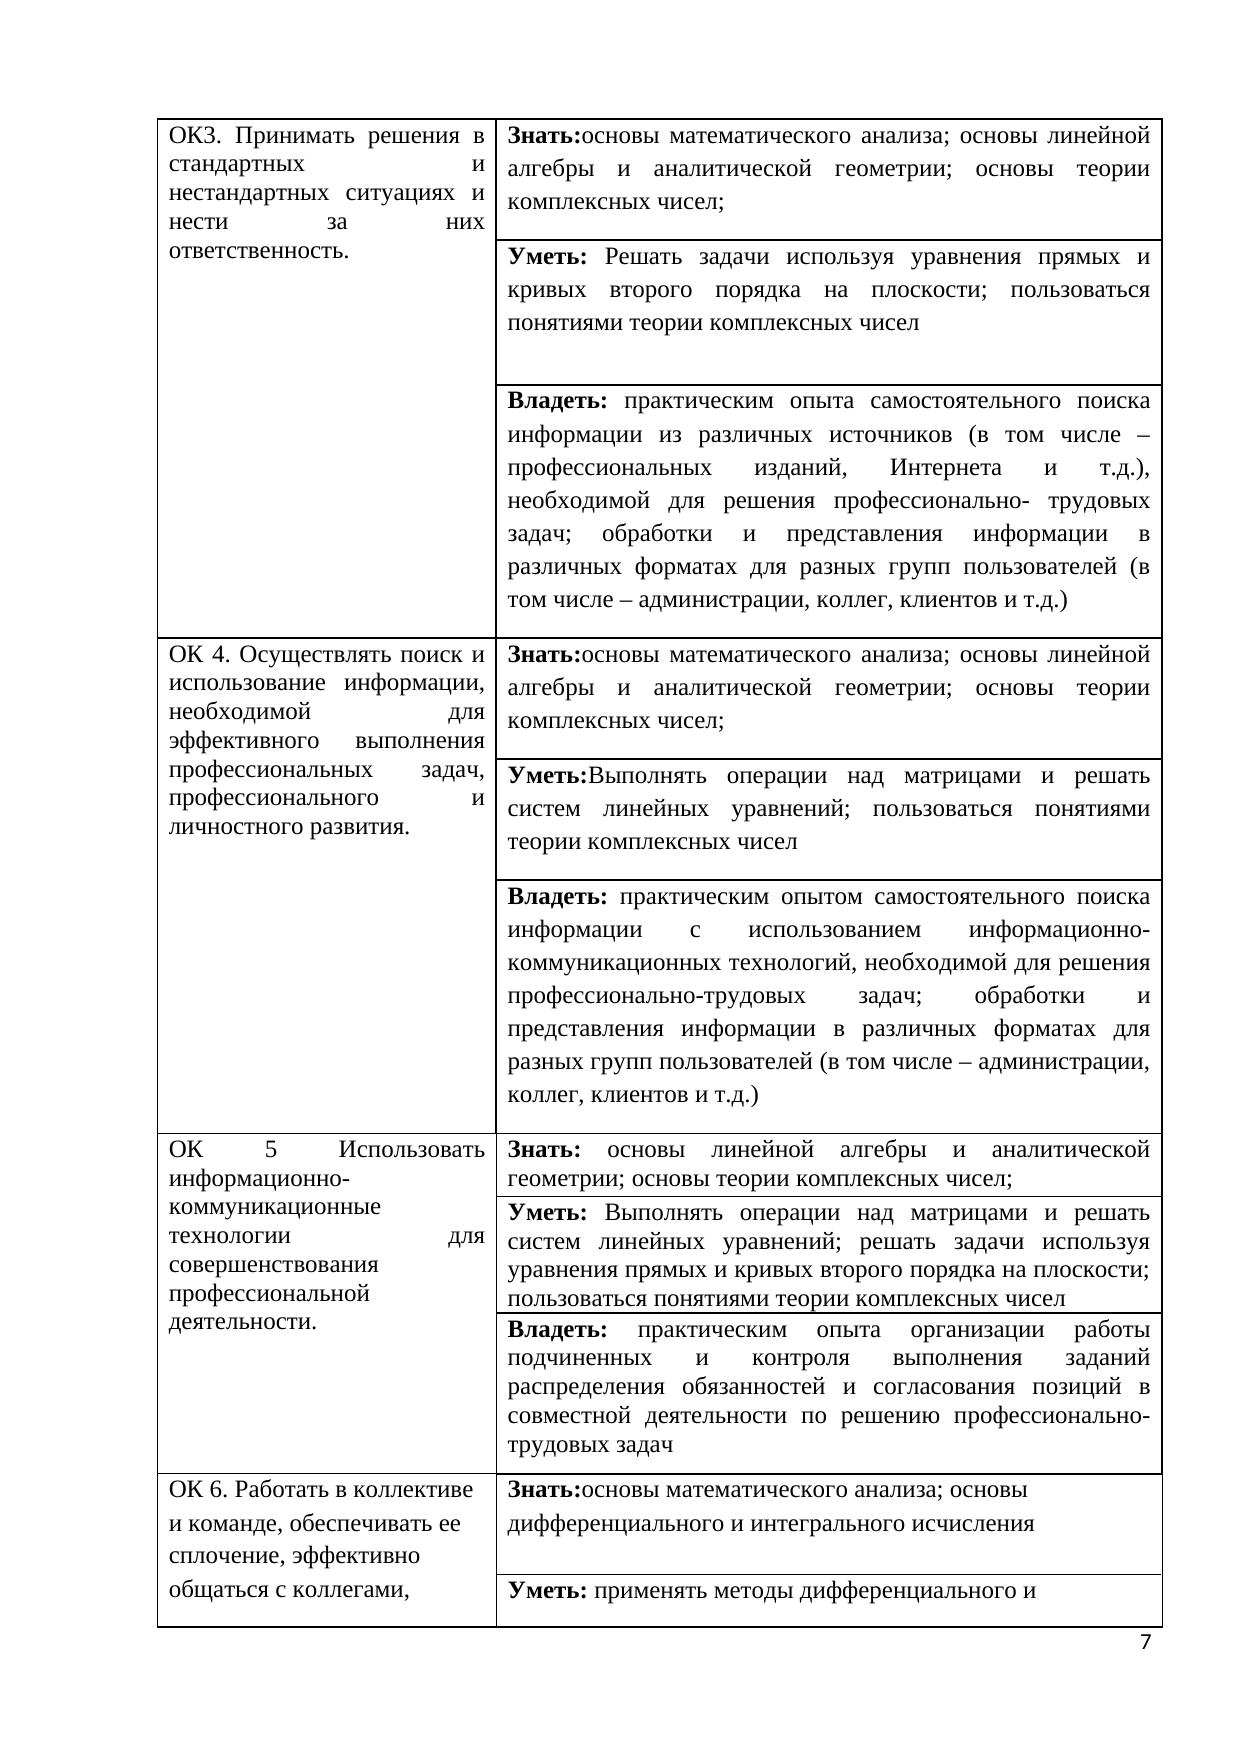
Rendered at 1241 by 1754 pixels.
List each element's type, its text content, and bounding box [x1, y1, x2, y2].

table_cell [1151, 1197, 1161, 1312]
table_cell ОК 6. Работать в коллективе и команде, обеспечивать ее сплочение, эффективно общаться с коллегами, руководством, потребителями. [158, 1474, 496, 1626]
table_cell ОК 5 Использовать информационно-коммуникационные технологии для совершенствования профессиональной деятельности. [158, 1134, 496, 1473]
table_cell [497, 1574, 1162, 1626]
table_cell Знать:основы математического анализа; основы дифференциального и интегрального исчисления [497, 1475, 1162, 1574]
table_cell Владеть: практическим опыта самостоятельного поиска информации из различных источников (в том числе – профессиональных изданий, Интернета и т.д.), необходимой для решения профессионально- трудовых задач; обработки и представления информации в различных форматах для разных групп пользователей (в том числе – администрации, коллег, клиентов и т.д.) [497, 386, 1161, 637]
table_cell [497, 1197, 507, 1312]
table_cell ОК 4. Осуществлять поиск и использование информации, необходимой для эффективного выполнения профессиональных задач, профессионального и личностного развития. [158, 639, 495, 1132]
table_cell Знать: основы линейной алгебры и аналитической геометрии; основы теории комплексных чисел; [497, 1134, 1161, 1196]
table_cell Знать:основы математического анализа; основы линейной алгебры и аналитической геометрии; основы теории комплексных чисел; [497, 120, 1161, 239]
table_cell Владеть: практическим опытом самостоятельного поиска информации с использованием информационно-коммуникационных технологий, необходимой для решения профессионально-трудовых задач; обработки и представления информации в различных форматах для разных групп пользователей (в том числе – администрации, коллег, клиентов и т.д.) [497, 881, 1161, 1132]
table_cell Уметь: Решать задачи используя уравнения прямых и кривых второго порядка на плоскости; пользоваться понятиями теории комплексных чисел [497, 241, 1161, 384]
table_cell ОК3. Принимать решения в стандартных и нестандартных ситуациях и нести за них ответственность. [158, 120, 495, 637]
table_cell Знать:основы математического анализа; основы линейной алгебры и аналитической геометрии; основы теории комплексных чисел; [497, 639, 1161, 758]
table_cell Уметь:Выполнять операции над матрицами и решать систем линейных уравнений; пользоваться понятиями теории комплексных чисел [497, 760, 1161, 879]
